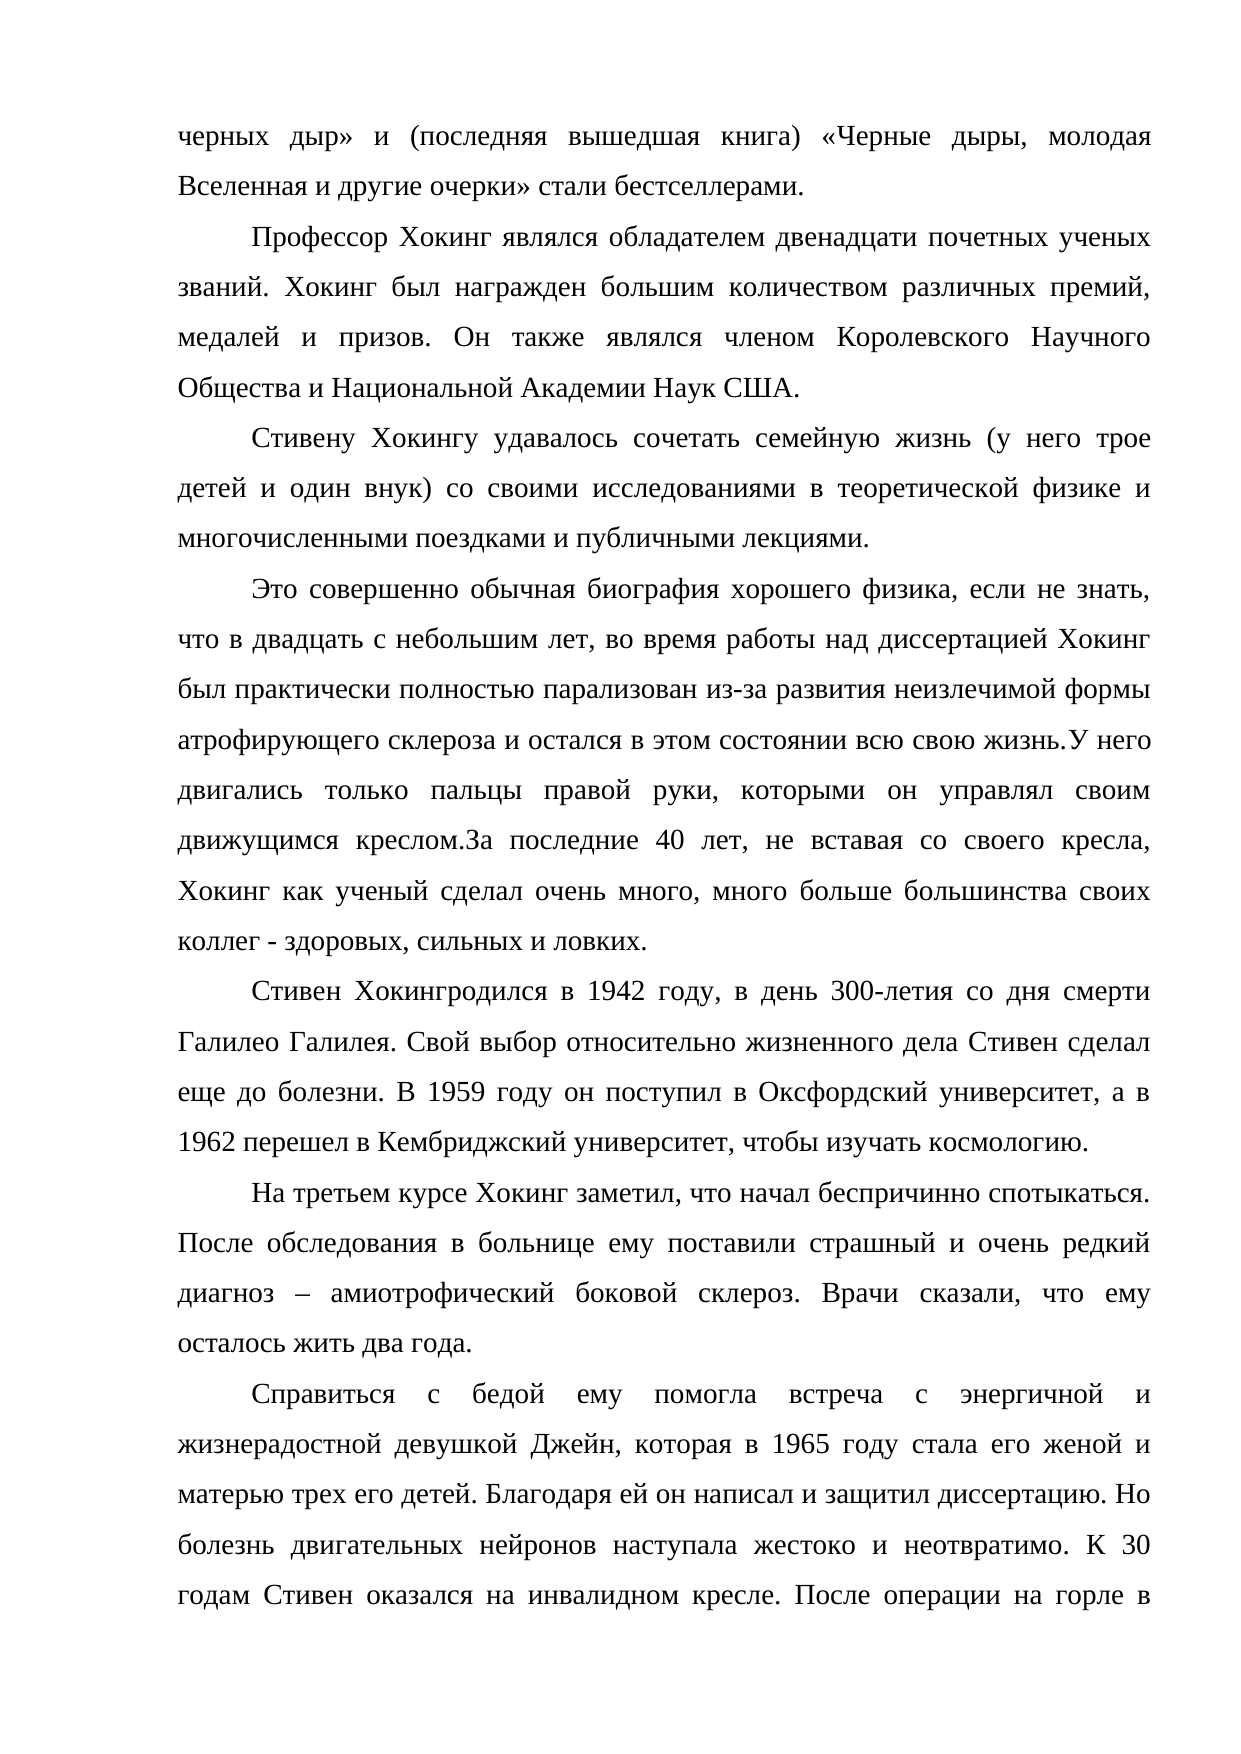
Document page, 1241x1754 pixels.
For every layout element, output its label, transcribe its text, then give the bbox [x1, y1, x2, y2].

text На третьем курсе Хокинг заметил, что начал беспричинно спотыкаться. После обследования в больнице ему поставили страшный и очень редкий диагноз – амиотрофический боковой склероз. Врачи сказали, что ему осталось жить два года. [177, 1175, 1152, 1359]
text Стивен Хокингродился в 1942 году, в день 300-летия со дня смерти Галилео Галилея. Свой выбор относительно жизненного дела Стивен сделал еще до болезни. В 1959 году он поступил в Оксфордский университет, а в 1962 перешел в Кембриджский университет, чтобы изучать космологию. [177, 973, 1152, 1158]
text Стивену Хокингу удавалось сочетать семейную жизнь (у него трое детей и один внук) со своими исследованиями в теоретической физике и многочисленными поездками и публичными лекциями. [177, 420, 1152, 554]
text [177, 118, 1152, 202]
text Профессор Хокинг являлся обладателем двенадцати почетных ученых званий. Хокинг был награжден большим количеством различных премий, медалей и призов. Он также являлся членом Королевского Научного Общества и Национальной Академии Наук США. [177, 219, 1152, 403]
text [177, 1376, 1152, 1611]
text Это совершенно обычная биография хорошего физика, если не знать, что в двадцать с небольшим лет, во время работы над диссертацией Хокинг был практически полностью парализован из-за развития неизлечимой формы атрофирующего склероза и остался в этом состоянии всю свою жизнь.У него двигались только пальцы правой руки, которыми он управлял своим движущимся креслом.За последние 40 лет, не вставая со своего кресла, Хокинг как ученый сделал очень много, много больше большинства своих коллег - здоровых, сильных и ловких. [177, 571, 1152, 957]
